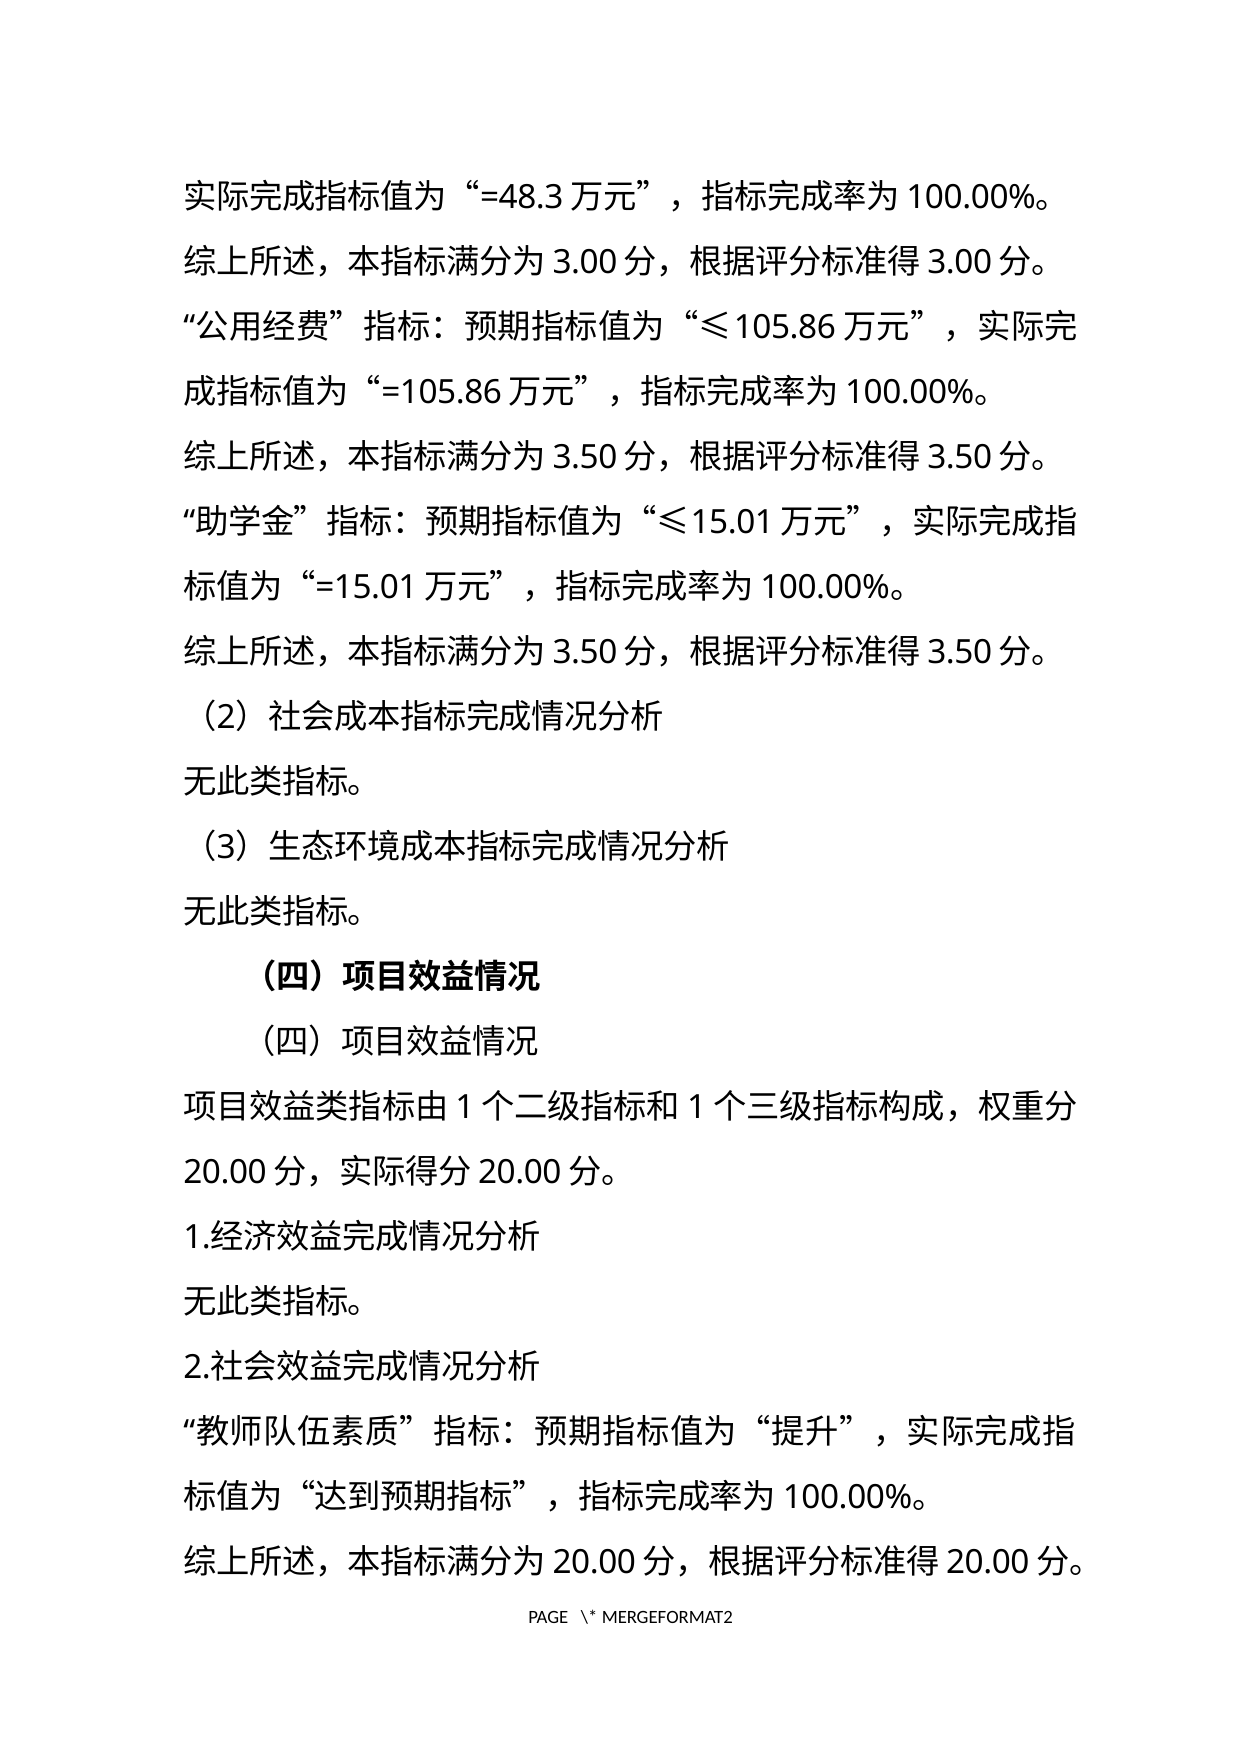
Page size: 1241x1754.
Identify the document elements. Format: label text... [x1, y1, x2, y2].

text （四）项目效益情况 [183, 942, 1078, 1007]
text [183, 162, 1078, 942]
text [183, 1007, 1078, 1592]
